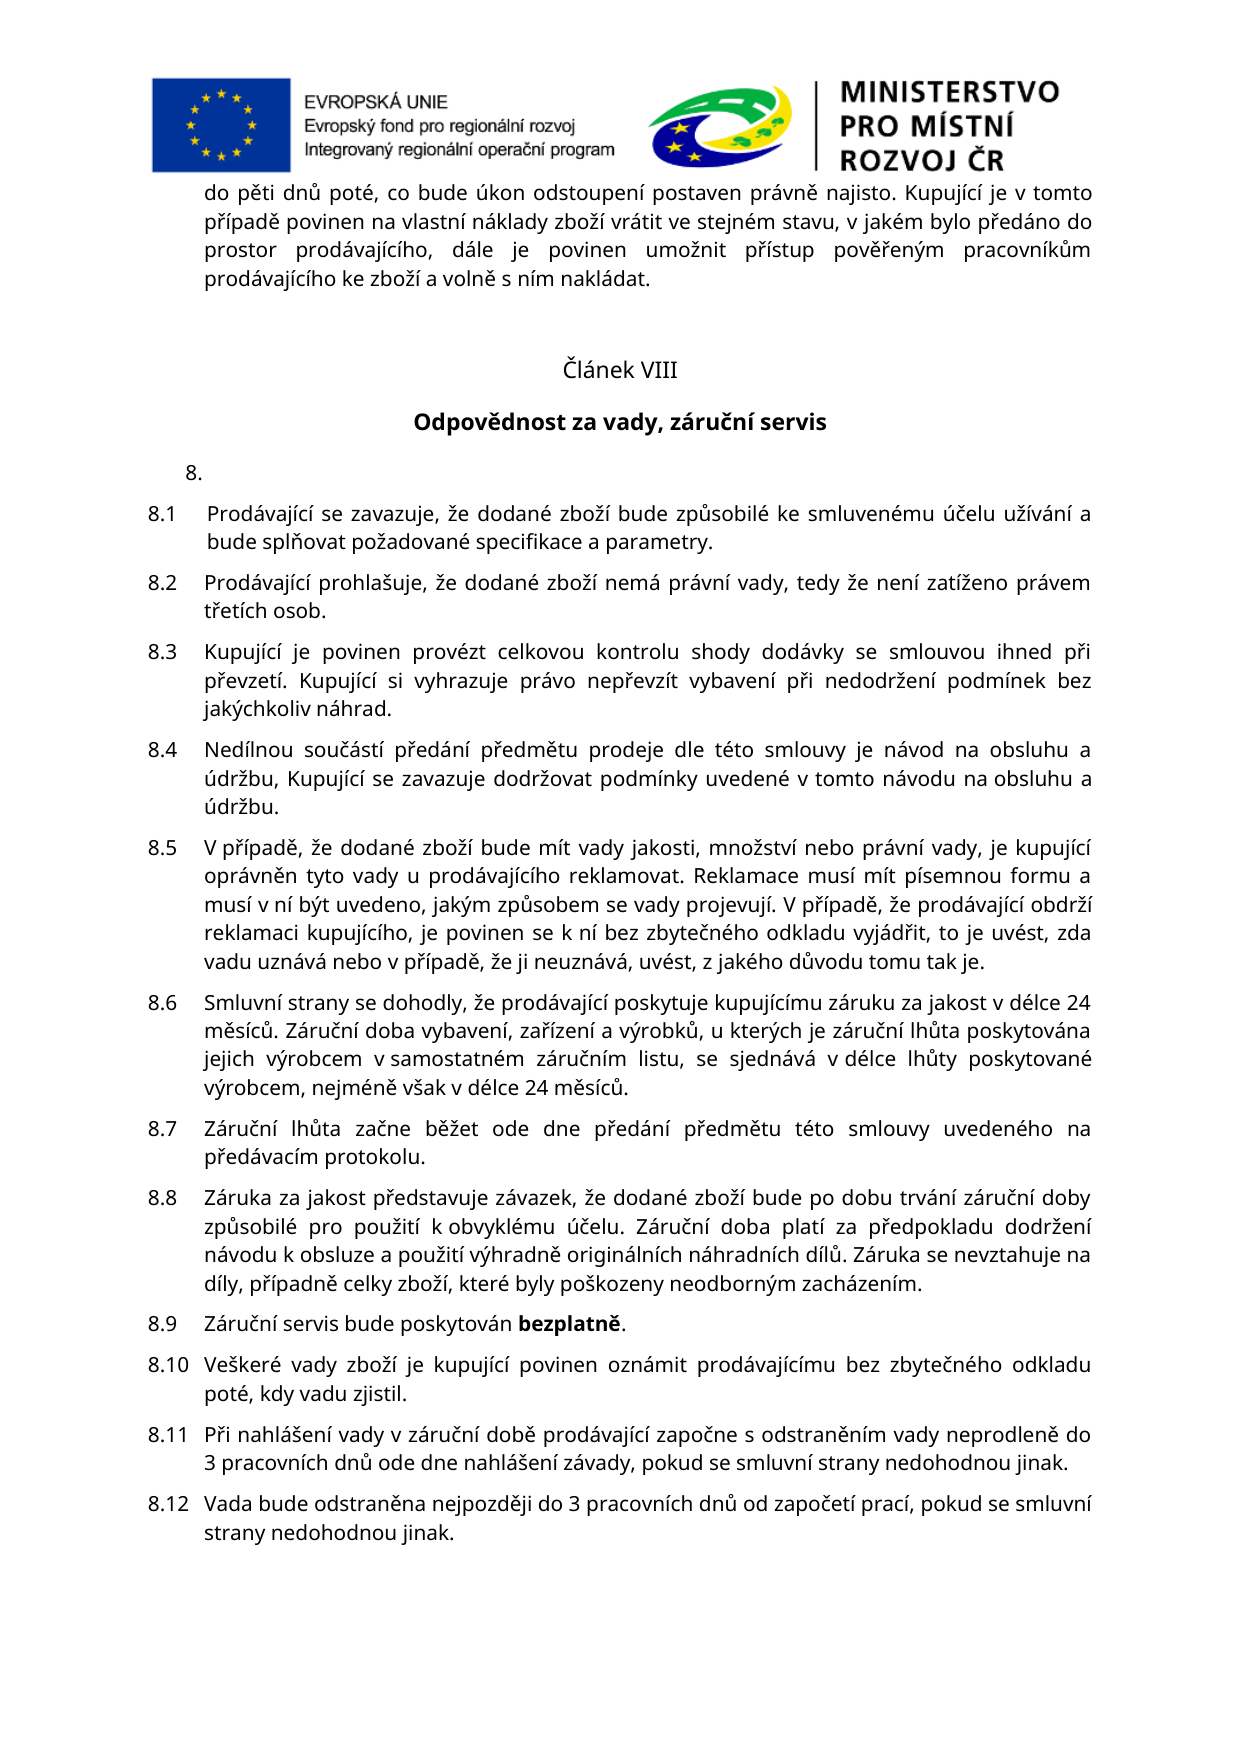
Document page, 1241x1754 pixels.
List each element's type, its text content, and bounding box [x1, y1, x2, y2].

list Při nahlášení vady v záruční době prodávající započne s odstraněním vady neprodleně do 3 pracovních dnů ode dne nahlášení závady, pokud se smluvní strany nedohodnou jinak. [148, 1420, 1093, 1477]
list Záruční servis bude poskytován bezplatně. [148, 1309, 1093, 1338]
list Kupující je povinen provézt celkovou kontrolu shody dodávky se smlouvou ihned při převzetí. Kupující si vyhrazuje právo nepřevzít vybavení při nedodržení podmínek bez jakýchkoliv náhrad. [148, 637, 1093, 723]
list Smluvní strany se dohodly, že prodávající poskytuje kupujícímu záruku za jakost v délce 24 měsíců. Záruční doba vybavení, zařízení a výrobků, u kterých je záruční lhůta poskytována jejich výrobcem v samostatném záručním listu, se sjednává v délce lhůty poskytované výrobcem, nejméně však v délce 24 měsíců. [148, 988, 1093, 1101]
list Nedílnou součástí předání předmětu prodeje dle této smlouvy je návod na obsluhu a údržbu, Kupující se zavazuje dodržovat podmínky uvedené v tomto návodu na obsluhu a údržbu. [148, 735, 1093, 821]
text Článek VIII [148, 353, 1093, 385]
list Záruční lhůta začne běžet ode dne předání předmětu této smlouvy uvedeného na předávacím protokolu. [148, 1114, 1093, 1171]
list Veškeré vady zboží je kupující povinen oznámit prodávajícímu bez zbytečného odkladu poté, kdy vadu zjistil. [148, 1351, 1093, 1407]
list Prodávající se zavazuje, že dodané zboží bude způsobilé ke smluvenému účelu užívání a bude splňovat požadované specifikace a parametry. [148, 499, 1093, 556]
list V případě, že dodané zboží bude mít vady jakosti, množství nebo právní vady, je kupující oprávněn tyto vady u prodávajícího reklamovat. Reklamace musí mít písemnou formu a musí v ní být uvedeno, jakým způsobem se vady projevují. V případě, že prodávající obdrží reklamaci kupujícího, je povinen se k ní bez zbytečného odkladu vyjádřit, to je uvést, zda vadu uznává nebo v případě, že ji neuznává, uvést, z jakého důvodu tomu tak je. [148, 833, 1093, 975]
text Odpovědnost za vady, záruční servis [148, 406, 1093, 437]
picture [147, 73, 1093, 179]
list Prodávající prohlašuje, že dodané zboží nemá právní vady, tedy že není zatíženo právem třetích osob. [148, 568, 1093, 625]
list Vada bude odstraněna nejpozději do 3 pracovních dnů od započetí prací, pokud se smluvní strany nedohodnou jinak. [148, 1489, 1093, 1546]
list Záruka za jakost představuje závazek, že dodané zboží bude po dobu trvání záruční doby způsobilé pro použití k obvyklému účelu. Záruční doba platí za předpokladu dodržení návodu k obsluze a použití výhradně originálních náhradních dílů. Záruka se nevztahuje na díly, případně celky zboží, které byly poškozeny neodborným zacházením. [148, 1183, 1093, 1297]
